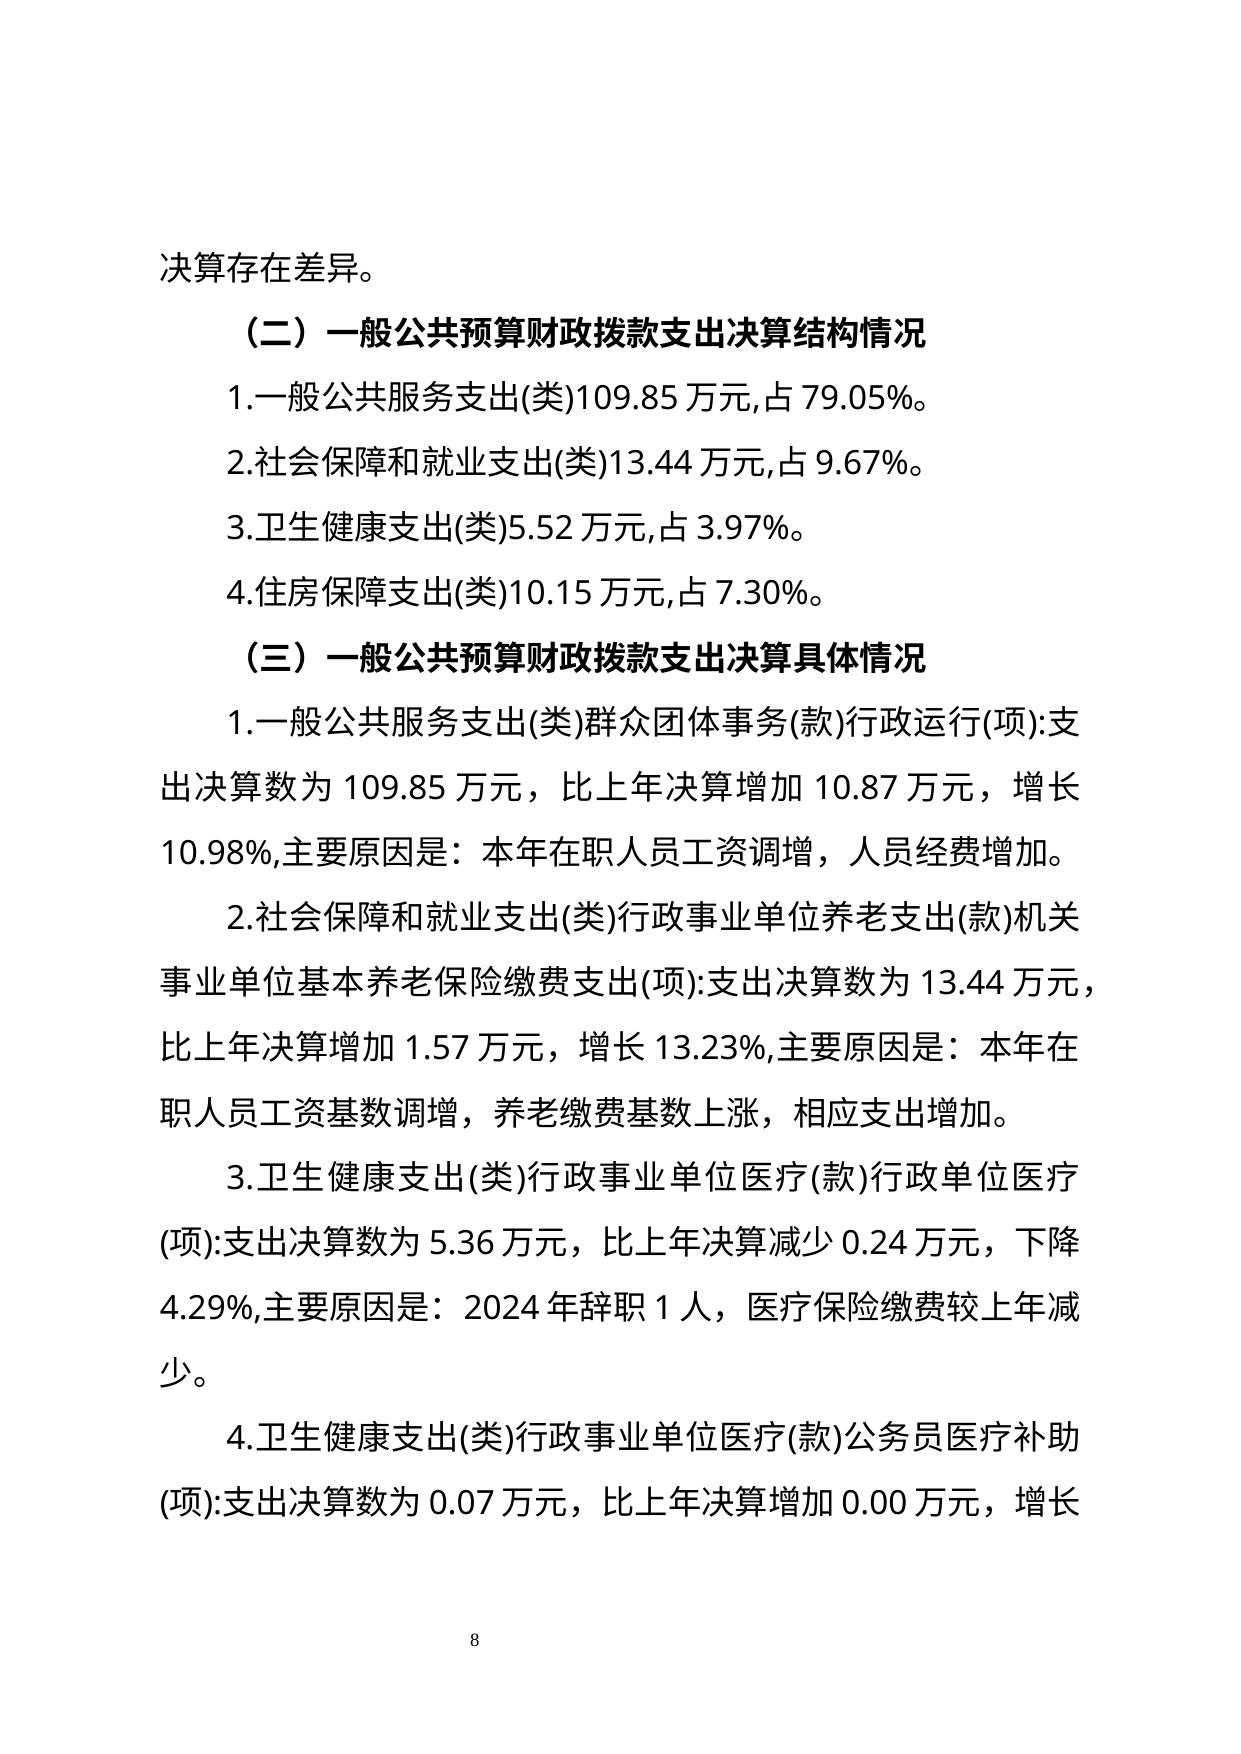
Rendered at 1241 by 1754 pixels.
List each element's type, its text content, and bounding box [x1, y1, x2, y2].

text （二）一般公共预算财政拨款支出决算结构情况 [159, 298, 1081, 363]
text 1.一般公共服务支出(类)109.85万元,占79.05%。 [159, 363, 1081, 428]
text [159, 1403, 1081, 1533]
text 3.卫生健康支出(类)5.52万元,占3.97%。 [159, 493, 1081, 558]
text 4.住房保障支出(类)10.15万元,占7.30%。 [159, 558, 1081, 623]
text 1.一般公共服务支出(类)群众团体事务(款)行政运行(项):支出决算数为109.85万元，比上年决算增加10.87万元，增长10.98%,主要原因是：本年在职人员工资调增，人员经费增加。 [159, 688, 1081, 883]
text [159, 233, 1081, 298]
text 3.卫生健康支出(类)行政事业单位医疗(款)行政单位医疗(项):支出决算数为5.36万元，比上年决算减少0.24万元，下降4.29%,主要原因是：2024年辞职1人，医疗保险缴费较上年减少。 [159, 1143, 1081, 1403]
text （三）一般公共预算财政拨款支出决算具体情况 [159, 623, 1081, 688]
text 2.社会保障和就业支出(类)行政事业单位养老支出(款)机关事业单位基本养老保险缴费支出(项):支出决算数为13.44万元，比上年决算增加1.57万元，增长13.23%,主要原因是：本年在职人员工资基数调增，养老缴费基数上涨，相应支出增加。 [159, 883, 1081, 1143]
text 2.社会保障和就业支出(类)13.44万元,占9.67%。 [159, 428, 1081, 493]
